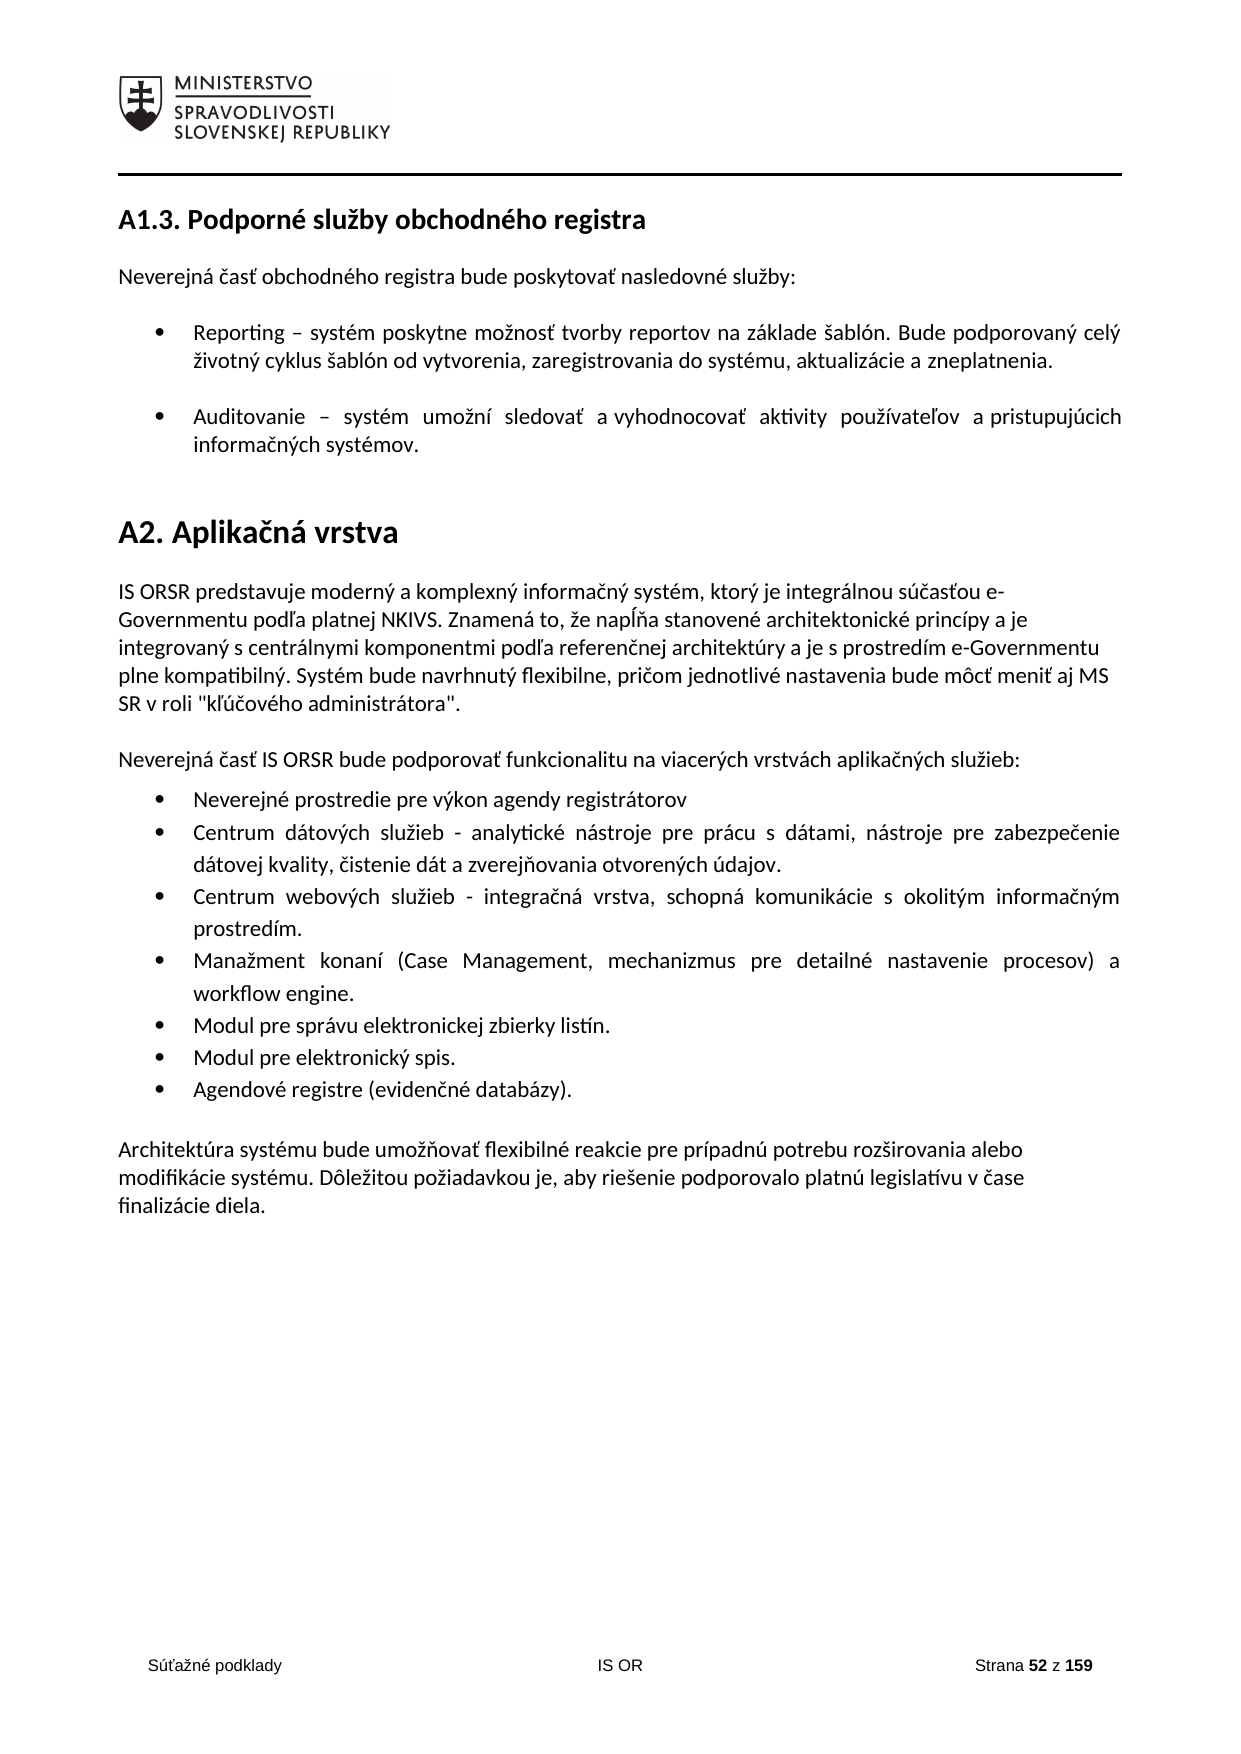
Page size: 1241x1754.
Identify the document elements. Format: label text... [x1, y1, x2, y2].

text Neverejná časť obchodného registra bude poskytovať nasledovné služby: [118, 262, 1122, 290]
list Agendové registre (evidenčné databázy). [156, 1075, 1122, 1103]
list Centrum dátových služieb - analytické nástroje pre prácu s dátami, nástroje pre zabezpečenie dátovej kvality, čistenie dát a zverejňovania otvorených údajov. [156, 818, 1122, 878]
list Reporting – systém poskytne možnosť tvorby reportov na základe šablón. Bude podporovaný celý životný cyklus šablón od vytvorenia, zaregistrovania do systému, aktualizácie a zneplatnenia. [156, 318, 1122, 374]
list Modul pre elektronický spis. [156, 1043, 1122, 1071]
subtitle A2. Aplikačná vrstva [118, 511, 1122, 552]
list Modul pre správu elektronickej zbierky listín. [156, 1011, 1122, 1039]
list Centrum webových služieb - integračná vrstva, schopná komunikácie s okolitým informačným prostredím. [156, 882, 1122, 942]
list Manažment konaní (Case Management, mechanizmus pre detailné nastavenie procesov) a workflow engine. [156, 947, 1122, 1007]
list Auditovanie – systém umožní sledovať a vyhodnocovať aktivity používateľov a pristupujúcich informačných systémov. [156, 402, 1122, 458]
text Architektúra systému bude umožňovať flexibilné reakcie pre prípadnú potrebu rozširovania alebo modifikácie systému. Dôležitou požiadavkou je, aby riešenie podporovalo platnú legislatívu v čase finalizácie diela. [118, 1136, 1122, 1219]
text IS ORSR predstavuje moderný a komplexný informačný systém, ktorý je integrálnou súčasťou e-Governmentu podľa platnej NKIVS. Znamená to, že napĺňa stanovené architektonické princípy a je integrovaný s centrálnymi komponentmi podľa referenčnej architektúry a je s prostredím e-Governmentu plne kompatibilný. Systém bude navrhnutý flexibilne, pričom jednotlivé nastavenia bude môcť meniť aj MS SR v roli "kľúčového administrátora". [118, 577, 1122, 717]
subtitle A1.3. Podporné služby obchodného registra [118, 201, 1122, 237]
text Neverejná časť IS ORSR bude podporovať funkcionalitu na viacerých vrstvách aplikačných služieb: [118, 745, 1122, 773]
list Neverejné prostredie pre výkon agendy registrátorov [156, 786, 1122, 814]
picture [118, 73, 390, 144]
